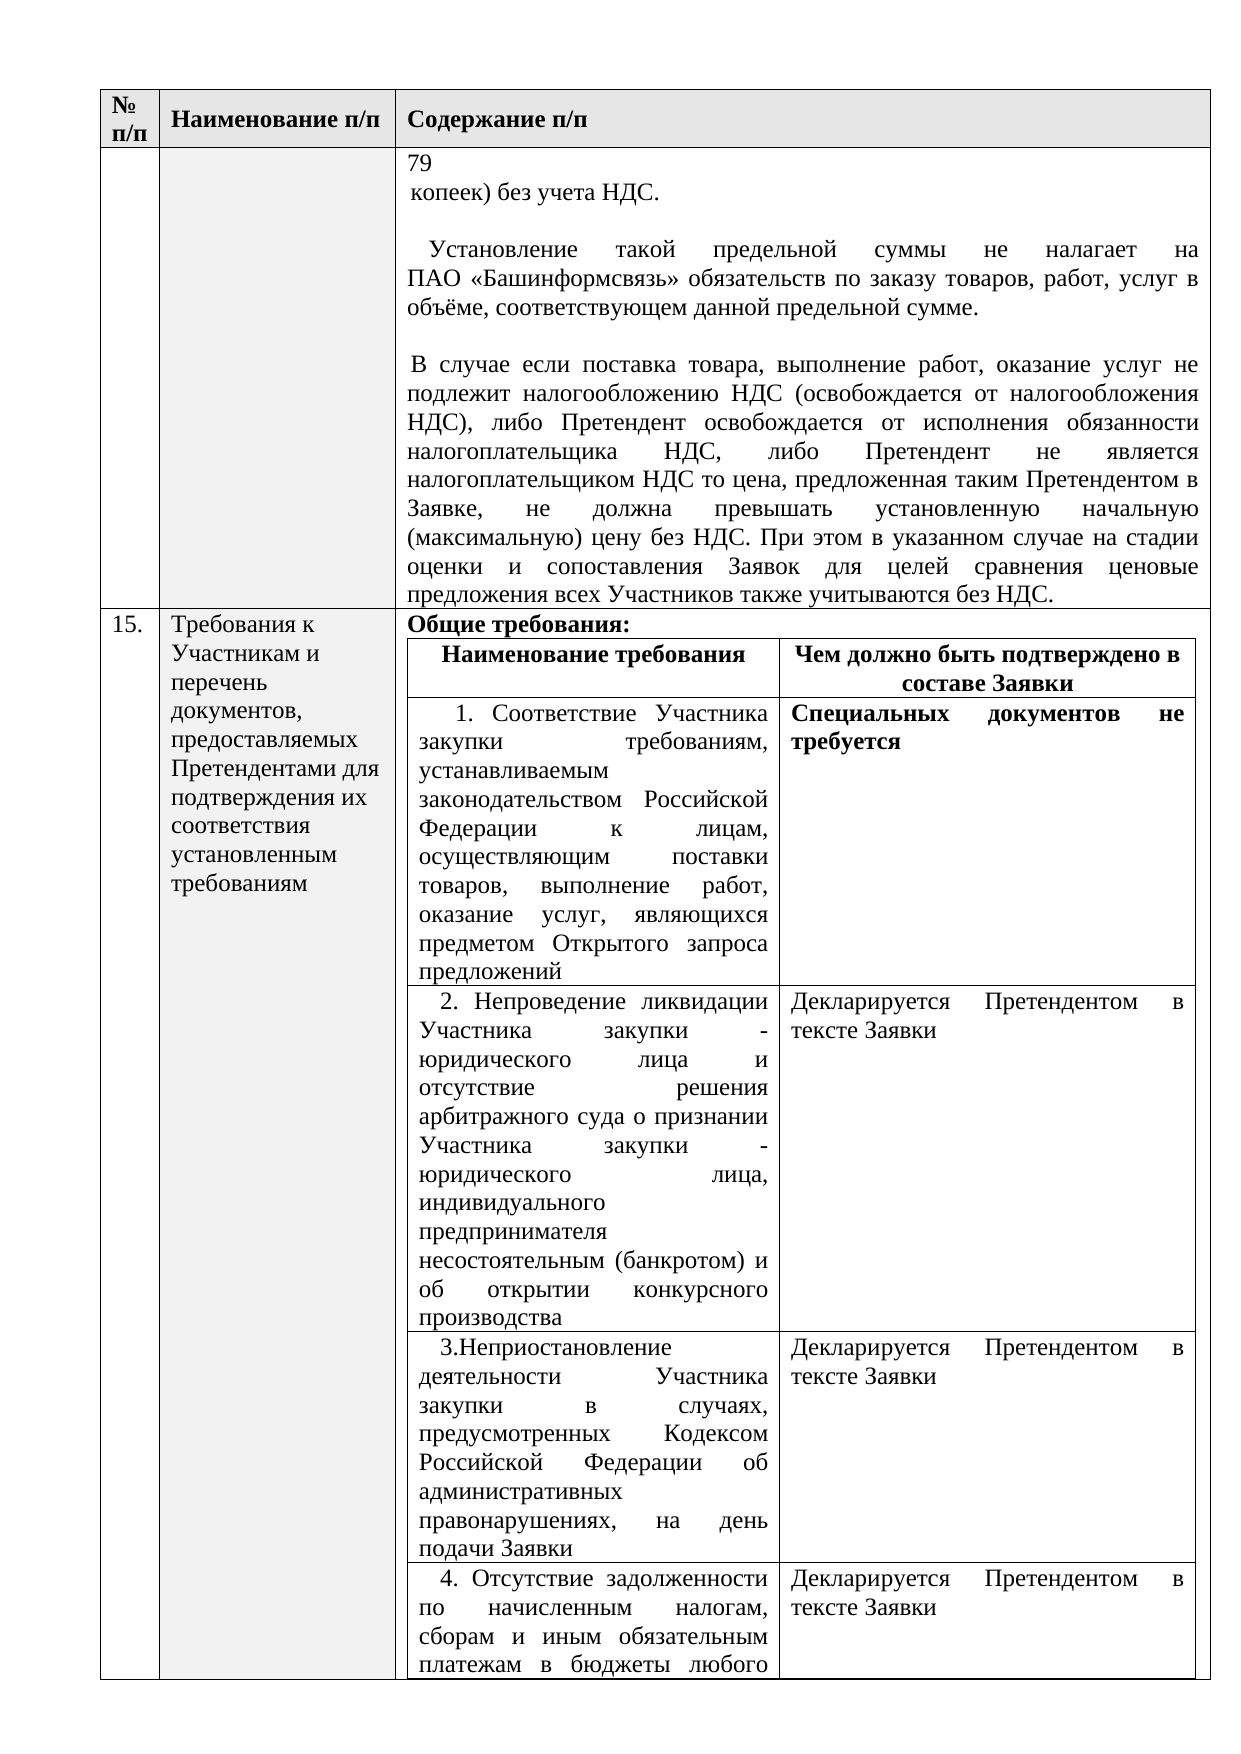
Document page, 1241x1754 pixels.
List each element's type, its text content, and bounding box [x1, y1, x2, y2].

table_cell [160, 148, 395, 608]
table_header Содержание п/п [396, 90, 1210, 147]
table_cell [396, 148, 1210, 608]
table_header Наименование п/п [160, 90, 395, 147]
table_cell [101, 609, 159, 1679]
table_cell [396, 609, 1210, 1679]
table_header № п/п [101, 90, 159, 147]
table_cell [160, 609, 395, 1679]
table_cell [101, 148, 159, 608]
